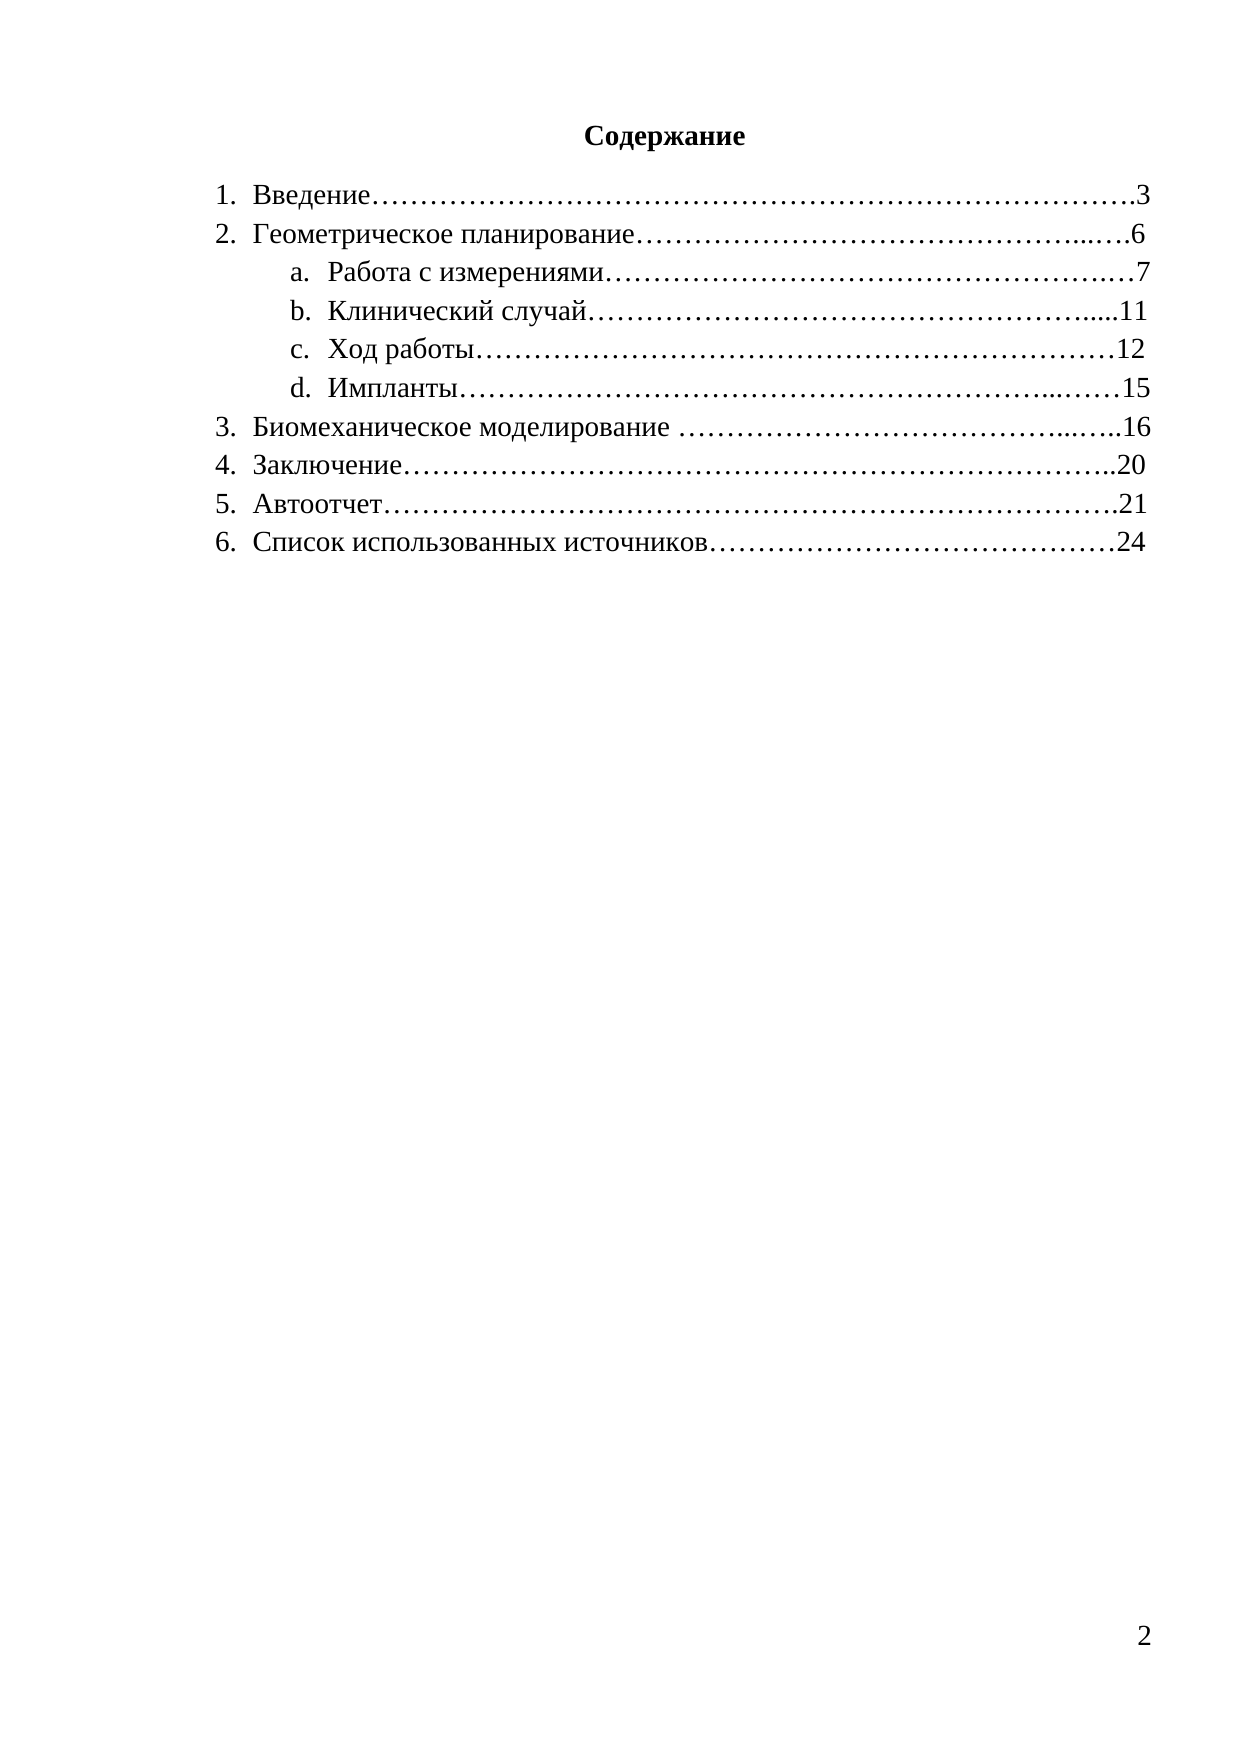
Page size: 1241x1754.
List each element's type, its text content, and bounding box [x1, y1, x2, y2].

list Автоотчет………………………………………………………………….21 [215, 486, 1152, 519]
list Заключение………………………………………………………………..20 [215, 447, 1152, 481]
list Биомеханическое моделирование …………………………………...…..16 [215, 409, 1152, 442]
list Работа с измерениями…………………………………………….…7 [290, 254, 1152, 288]
list Импланты……………………………………………………...……15 [290, 370, 1152, 404]
list Ход работы…………………………………………………………12 [290, 332, 1152, 365]
list Геометрическое планирование………………………………………...….6 [215, 216, 1152, 249]
list Введение…………………………………………………………………….3 [215, 177, 1152, 211]
text Содержание [177, 118, 1152, 152]
list Клинический случай…………………………………………….....11 [290, 293, 1152, 327]
list Список использованных источников……………………………………24 [215, 524, 1152, 558]
